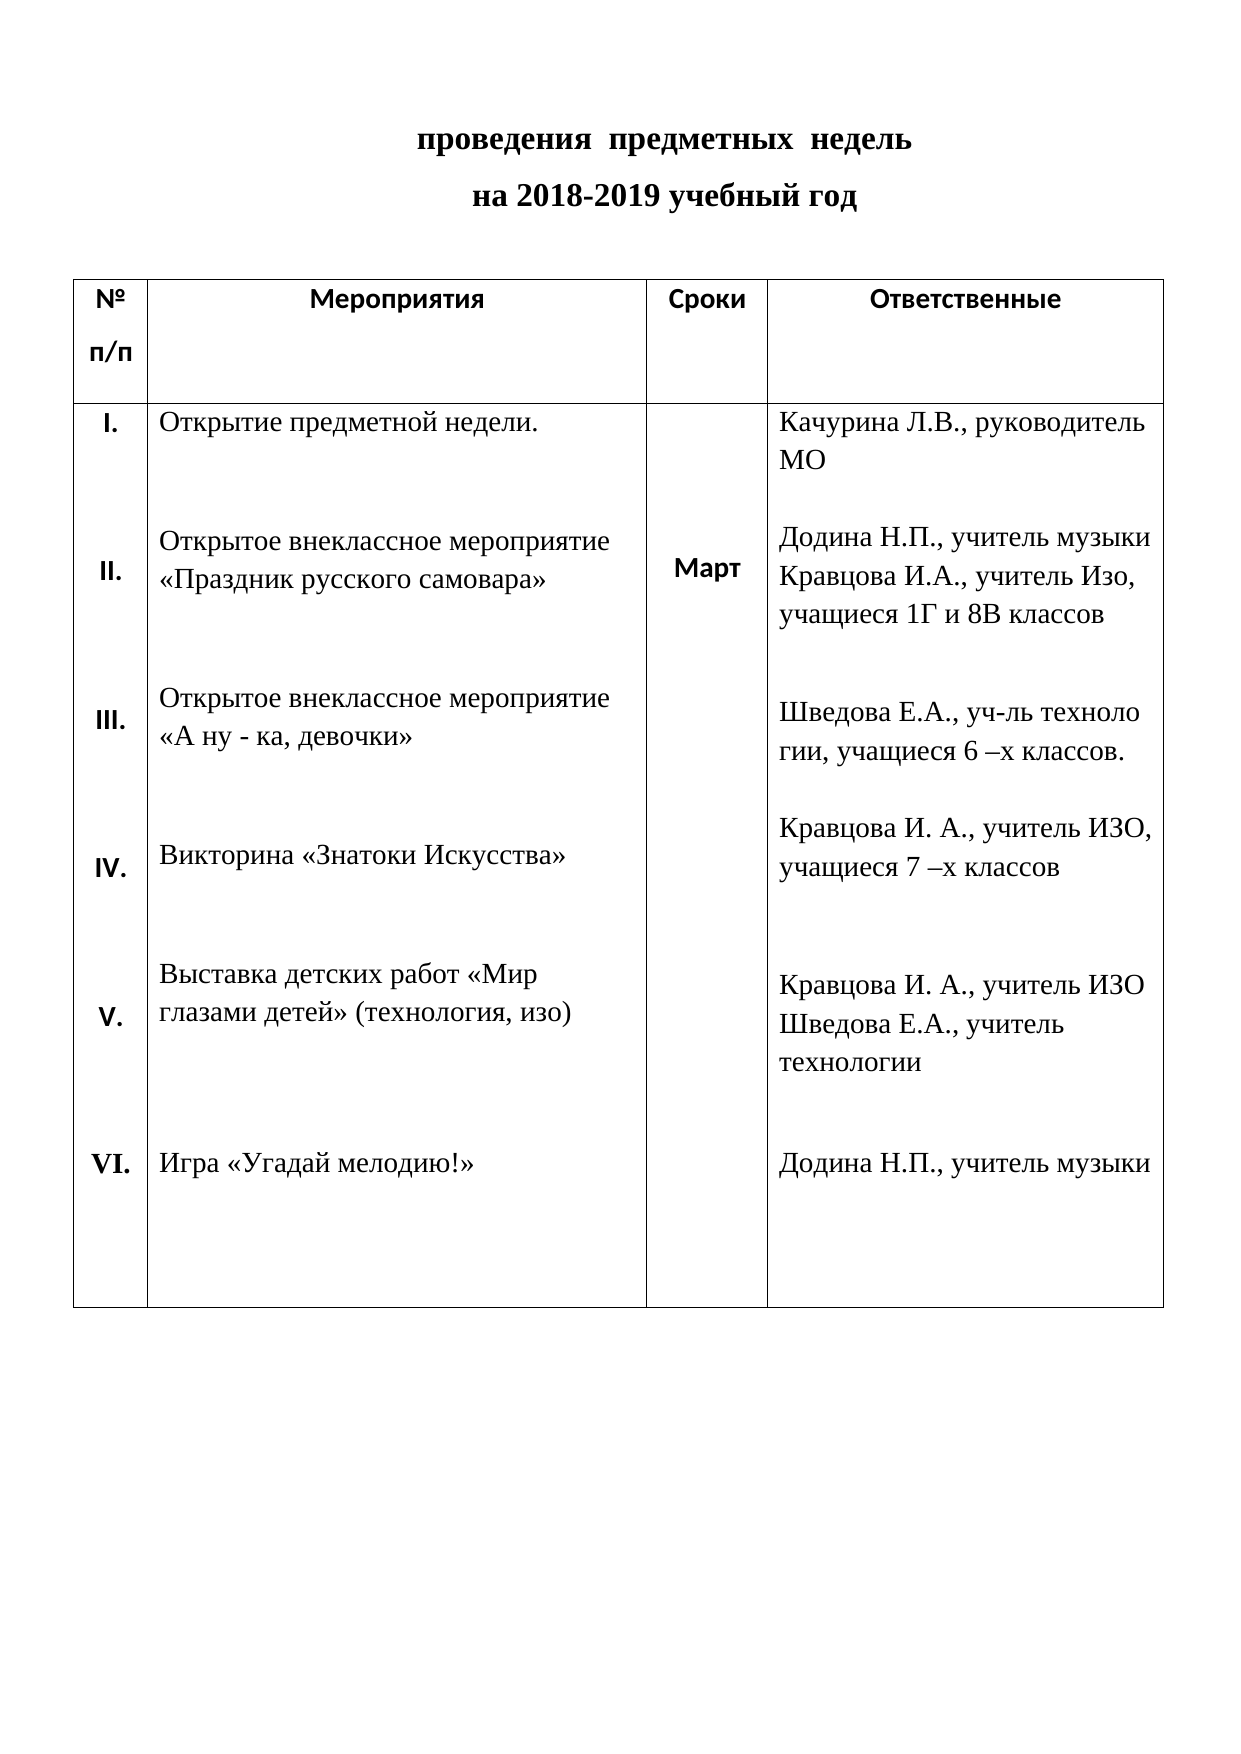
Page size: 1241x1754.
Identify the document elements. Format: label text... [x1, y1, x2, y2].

table_cell Март [647, 404, 767, 1307]
table_cell Качурина Л.В., руководитель МО Додина Н.П., учитель музыки Кравцова И.А., учитель Изо, учащиеся 1Г и 8В классов Шведова Е.А., уч-ль техноло гии, учащиеся 6 –х классов. Кравцова И. А., учитель ИЗО, учащиеся 7 –х классов Кравцова И. А., учитель ИЗО Шведова Е.А., учитель технологии Додина Н.П., учитель музыки [768, 404, 1163, 1307]
table_cell I. II. III. IV. V. VI. [74, 404, 147, 1307]
table_header Мероприятия [148, 280, 646, 403]
text на 2018-2019 учебный год [177, 176, 1152, 214]
text проведения предметных недель [177, 118, 1152, 156]
table_header Сроки [647, 280, 767, 403]
table_header № п/п [74, 280, 147, 403]
table_header Ответственные [768, 280, 1163, 403]
table_cell Открытие предметной недели. Открытое внеклассное мероприятие «Праздник русского самовара» Открытое внеклассное мероприятие «А ну - ка, девочки» Викторина «Знатоки Искусства» Выставка детских работ «Мир глазами детей» (технология, изо) Игра «Угадай мелодию!» [148, 404, 646, 1307]
